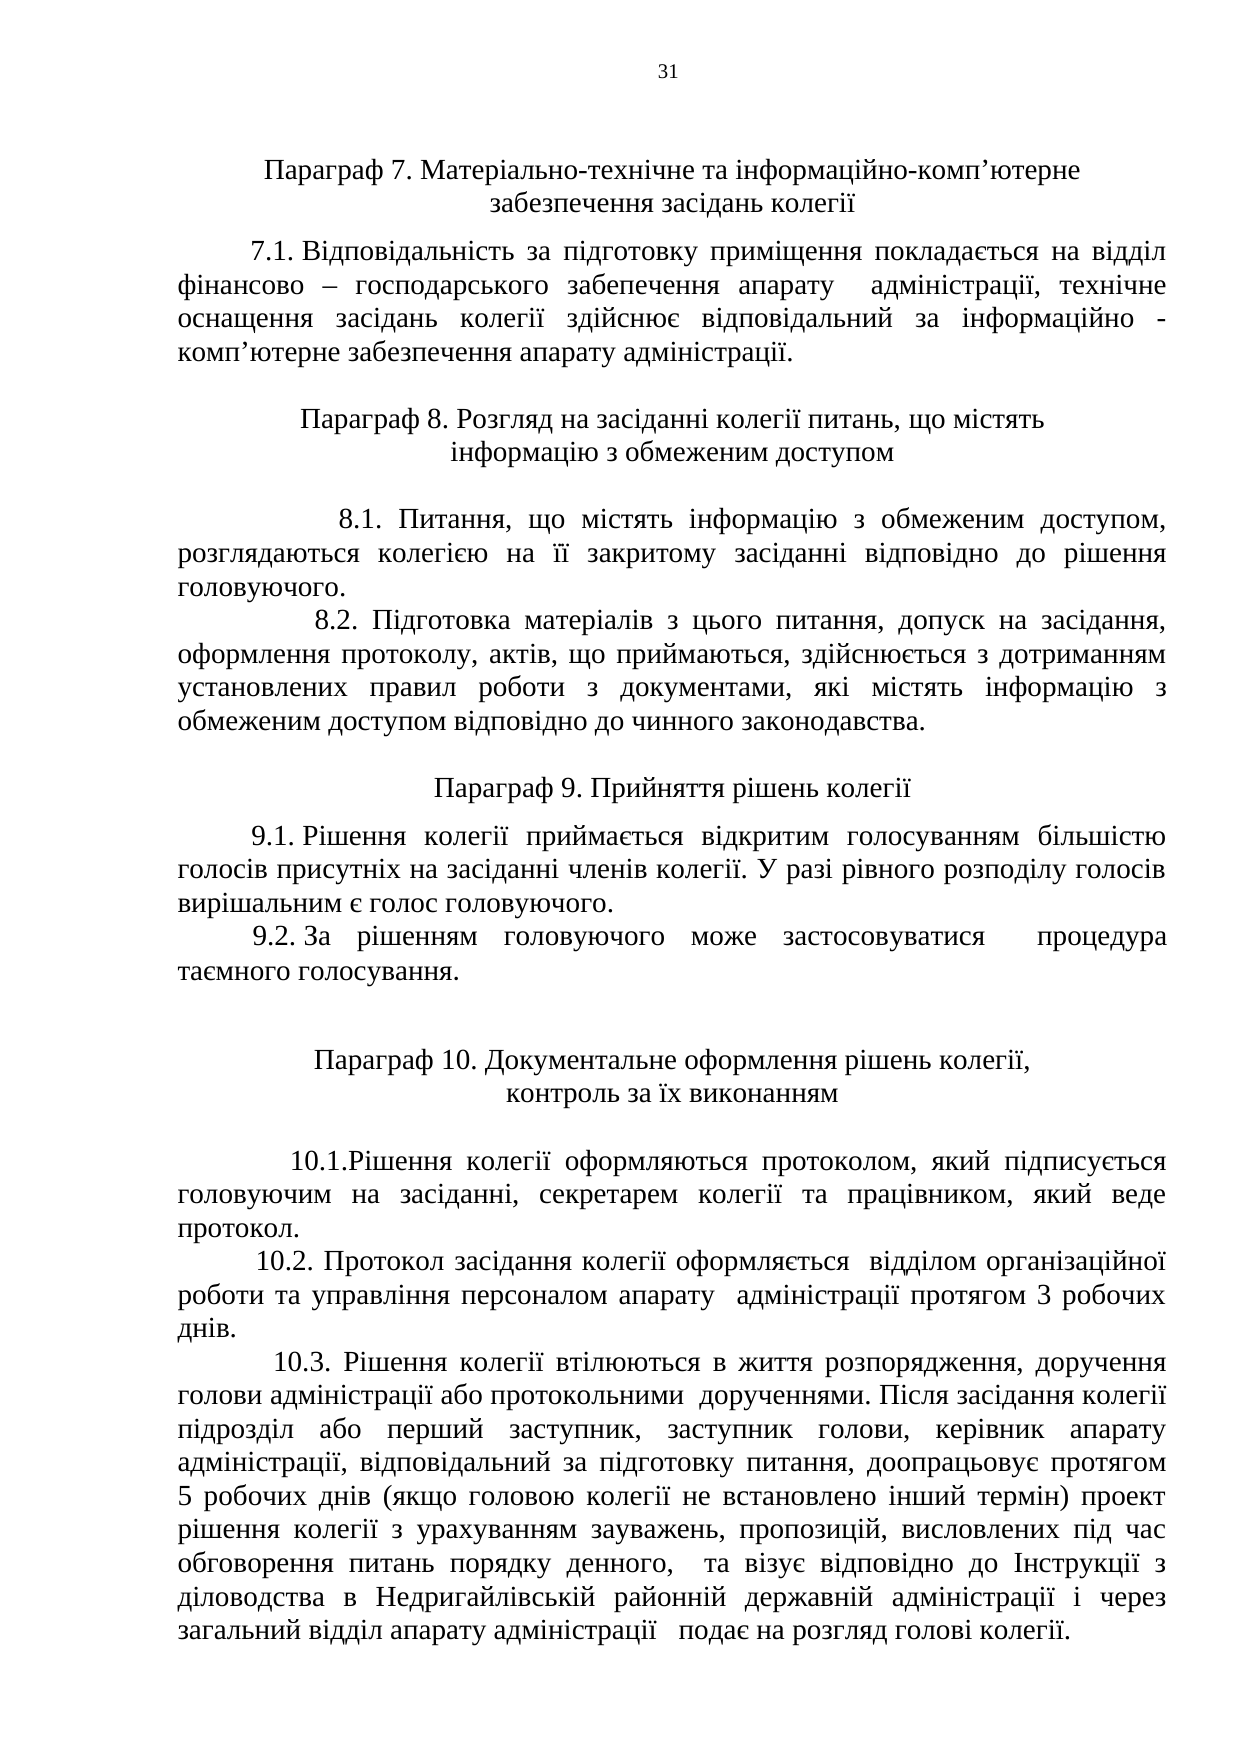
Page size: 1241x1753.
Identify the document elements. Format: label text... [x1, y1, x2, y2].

text 8.1. Питання, що містять інформацію з обмеженим доступом, розглядаються колегією на її закритому засіданні відповідно до рішення головуючого. [177, 502, 1167, 602]
text Параграф 9. Прийняття рішень колегії [177, 770, 1167, 803]
text 8.2. Підготовка матеріалів з цього питання, допуск на засідання, оформлення протоколу, актів, що приймаються, здійснюється з дотриманням установлених правил роботи з документами, які містять інформацію з обмеженим доступом відповідно до чинного законодавства. [177, 602, 1167, 736]
text Параграф 7. Матеріально-технічне та інформаційно-комп’ютерне [177, 152, 1167, 185]
text контроль за їх виконанням [177, 1076, 1167, 1109]
text 7.1. Відповідальність за підготовку приміщення покладається на відділ фінансово – господарського забепечення апарату адміністрації, технічне оснащення засідань колегії здійснює відповідальний за інформаційно - комп’ютерне забезпечення апарату адміністрації. [177, 233, 1167, 367]
text Параграф 8. Розгляд на засіданні колегії питань, що містять [177, 401, 1167, 434]
text 9.2. За рішенням головуючого може застосовуватися процедура таємного голосування. [177, 918, 1167, 988]
text забезпечення засідань колегії [177, 185, 1167, 219]
text 9.1. Рішення колегії приймається відкритим голосуванням більшістю голосів присутніх на засіданні членів колегії. У разі рівного розподілу голосів вирішальним є голос головуючого. [177, 818, 1167, 918]
text 10.1.Рішення колегії оформляються протоколом, який підписується головуючим на засіданні, секретарем колегії та працівником, який веде протокол. [177, 1143, 1167, 1243]
text інформацію з обмеженим доступом [177, 434, 1167, 468]
text Параграф 10. Документальне оформлення рішень колегії, [177, 1042, 1167, 1076]
text 10.3. Рішення колегії втілюються в життя розпорядження, доручення голови адміністрації або протокольними дорученнями. Після засідання колегії підрозділ або перший заступник, заступник голови, керівник апарату адміністрації, відповідальний за підготовку питання, доопрацьовує протягом 5 робочих днів (якщо головою колегії не встановлено інший термін) проект рішення колегії з урахуванням зауважень, пропозицій, висловлених під час обговорення питань порядку денного, та візує відповідно до Інструкції з діловодства в Недригайлівській районній державній адміністрації і через загальний відділ апарату адміністрації подає на розгляд голові колегії. [177, 1344, 1167, 1646]
text 10.2. Протокол засідання колегії оформляється відділом організаційної роботи та управління персоналом апарату адміністрації протягом 3 робочих днів. [177, 1243, 1167, 1344]
